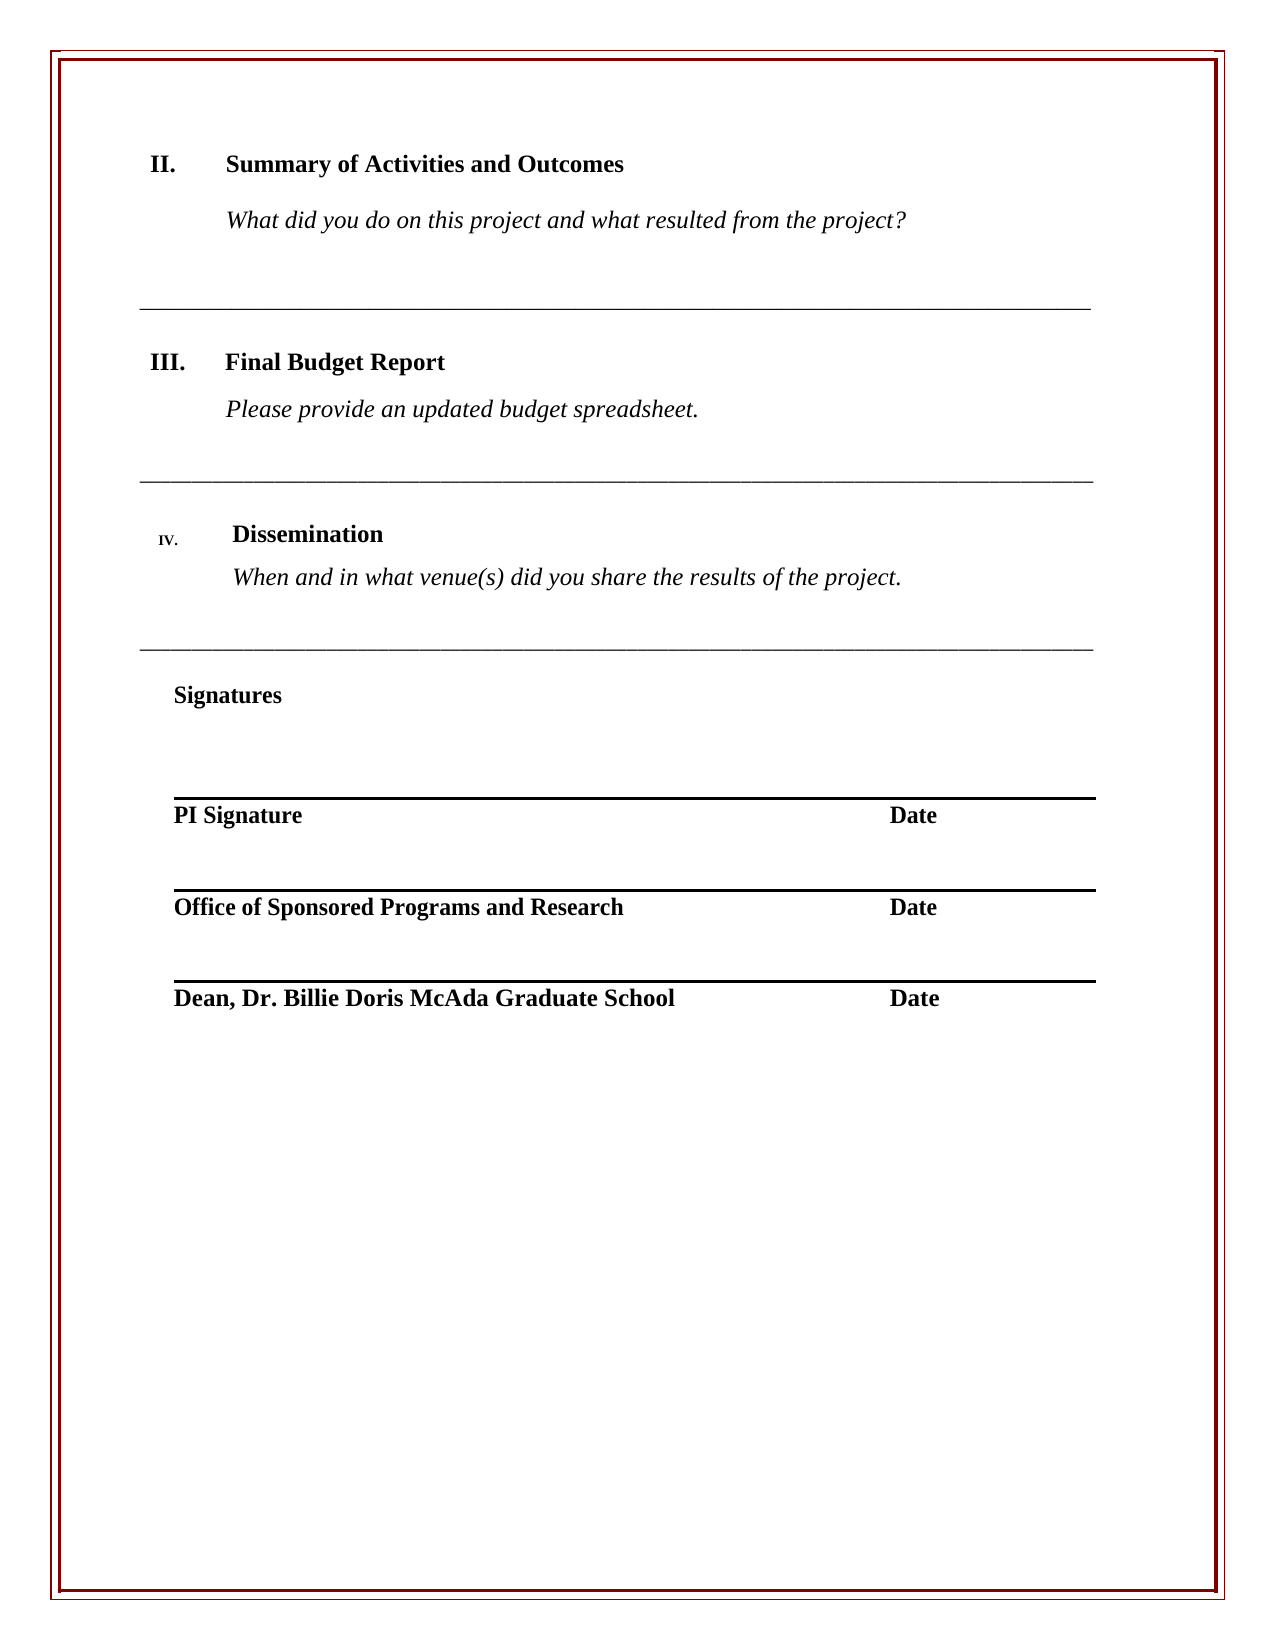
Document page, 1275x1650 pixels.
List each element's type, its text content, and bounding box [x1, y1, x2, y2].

text What did you do on this project and what resulted from the project? [226, 205, 1096, 233]
text Signatures [174, 680, 1096, 709]
list Dissemination [158, 519, 1096, 548]
list Final Budget Report [150, 347, 1096, 376]
text ___________________________________________________________________________________ [139, 286, 1096, 312]
text When and in what venue(s) did you share the results of the project. [232, 569, 483, 590]
text Dean, Dr. Billie Doris McAda Graduate School Date [174, 983, 1096, 1012]
text When and in what venue(s) did you share the results of the project. [480, 569, 779, 590]
text ____________________________________________________________________________________________ [139, 464, 1096, 485]
text ____________________________________________________________________________________________ [139, 631, 1096, 652]
text PI Signature Date [174, 800, 1096, 829]
text Please provide an updated budget spreadsheet. [226, 394, 1096, 422]
list Summary of Activities and Outcomes [150, 149, 1096, 178]
text Office of Sponsored Programs and Research Date [174, 892, 1096, 921]
text When and in what venue(s) did you share the results of the project. [777, 569, 1096, 590]
